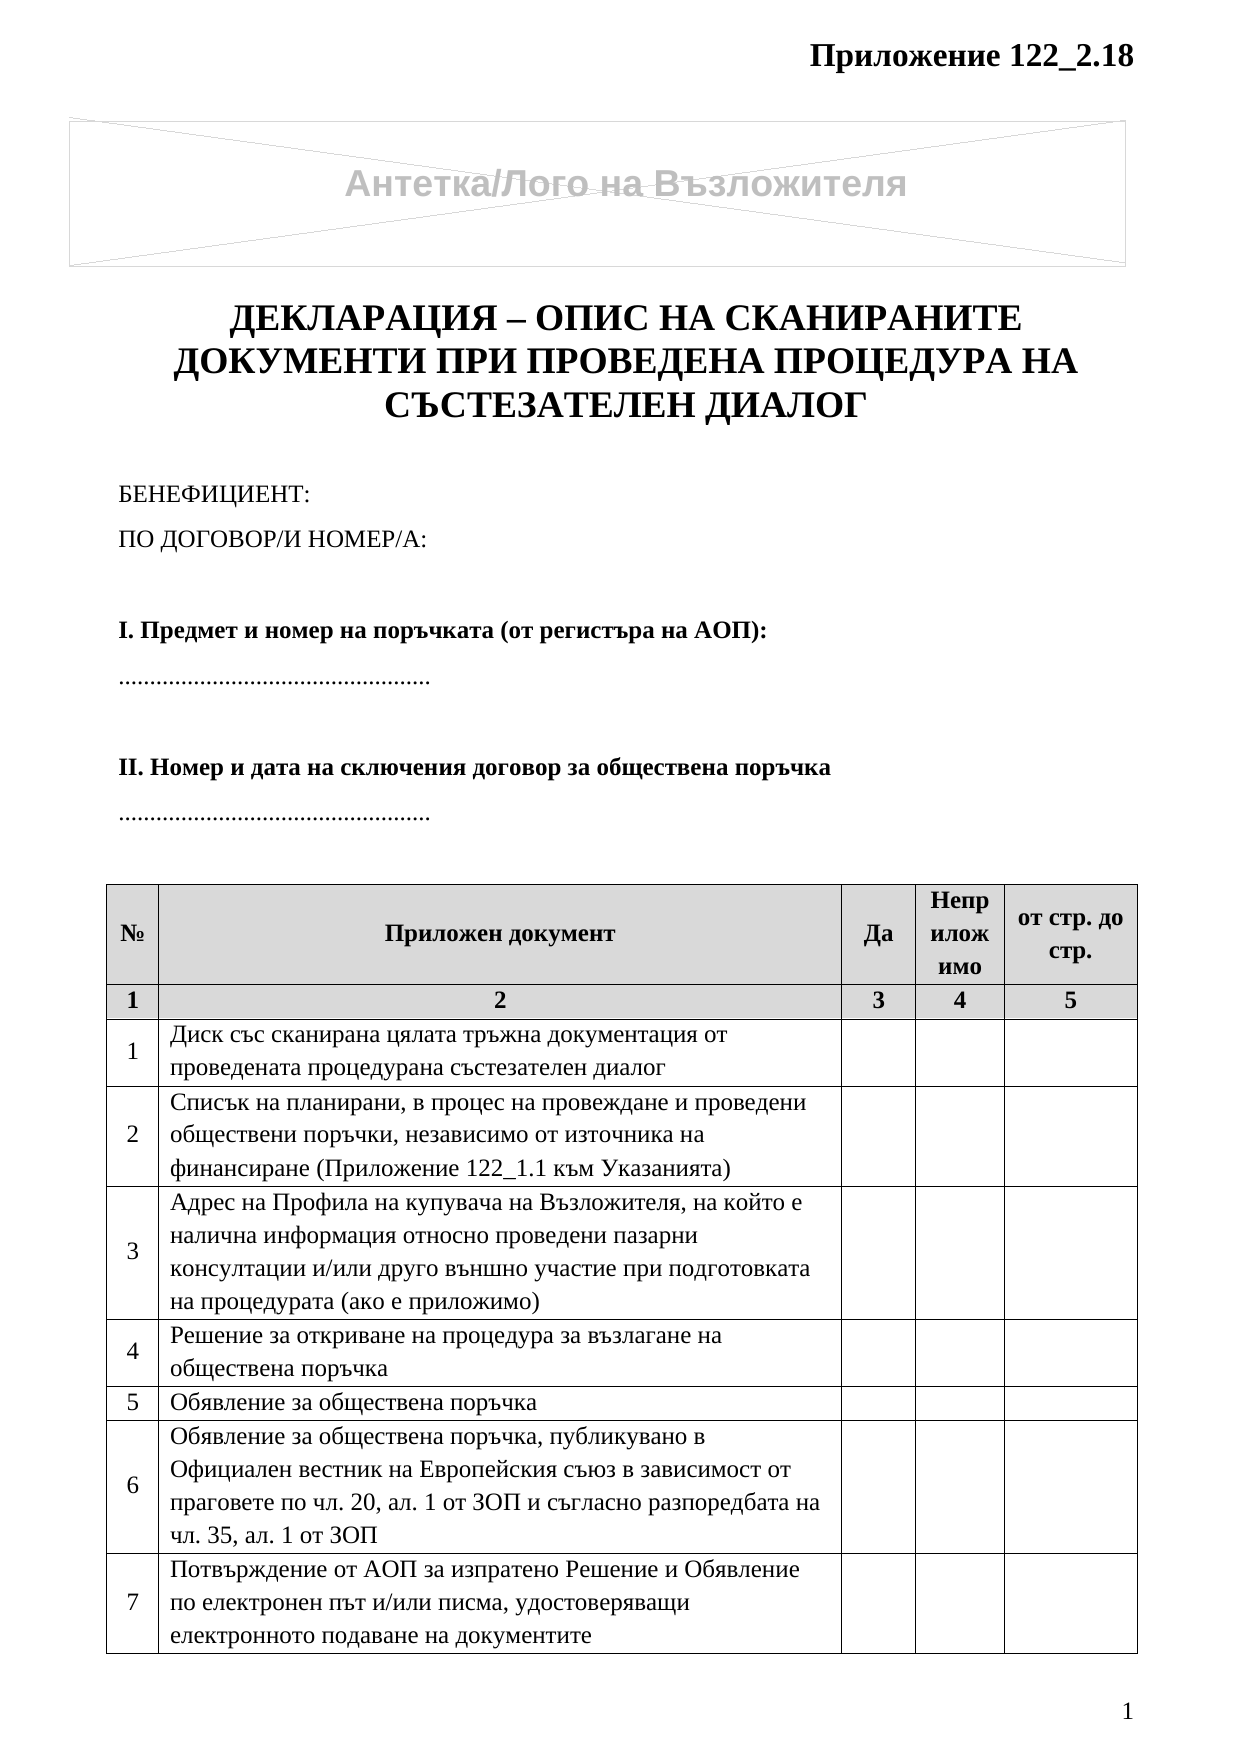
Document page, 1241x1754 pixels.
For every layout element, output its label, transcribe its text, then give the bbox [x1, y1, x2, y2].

table_cell 4 [916, 985, 1004, 1018]
table_cell [916, 1554, 1004, 1653]
table_header № [107, 885, 158, 984]
table_cell Потвърждение от АОП за изпратено Решение и Обявление по електронен път и/или писма, удостоверяващи електронното подаване на документите [159, 1554, 841, 1653]
text .................................................. [118, 797, 1134, 826]
table_cell [1005, 1421, 1137, 1553]
table_cell 4 [107, 1320, 158, 1386]
table_header Приложен документ [159, 885, 841, 984]
table_cell 2 [107, 1087, 158, 1186]
table_cell [916, 1020, 1004, 1086]
table_cell Обявление за обществена поръчка, публикувано в Официален вестник на Европейския съюз в зависимост от праговете по чл. 20, ал. 1 от ЗОП и съгласно разпоредбата на чл. 35, ал. 1 от ЗОП [159, 1421, 841, 1553]
text БЕНЕФИЦИЕНТ: [118, 479, 1134, 508]
table_cell Списък на планирани, в процес на провеждане и проведени обществени поръчки, независимо от източника на финансиране (Приложение 122_1.1 към Указанията) [159, 1087, 841, 1186]
table_cell [1005, 1554, 1137, 1653]
text .................................................. [118, 661, 1134, 690]
text ДЕКЛАРАЦИЯ – ОПИС НА СКАНИРАНИТЕ ДОКУМЕНТИ ПРИ ПРОВЕДЕНА ПРОЦЕДУРА НА СЪСТЕЗАТЕЛЕН ДИАЛОГ [118, 296, 1134, 425]
text ПО ДОГОВОР/И НОМЕР/А: [118, 524, 1134, 553]
table_cell [916, 1087, 1004, 1186]
table_cell [1005, 1387, 1137, 1420]
table_header Да [842, 885, 915, 984]
table_cell 7 [107, 1554, 158, 1653]
table_cell 5 [107, 1387, 158, 1420]
table_cell [1005, 1187, 1137, 1319]
table_cell 3 [107, 1187, 158, 1319]
table_cell Диск със сканирана цялата тръжна документация от проведената процедурана състезателен диалог [159, 1020, 841, 1086]
table_cell Адрес на Профила на купувача на Възложителя, на който е налична информация относно проведени пазарни консултации и/или друго външно участие при подготовката на процедурата (ако е приложимо) [159, 1187, 841, 1319]
table_cell 3 [842, 985, 915, 1018]
text ІІ. Номер и дата на сключения договор за обществена поръчка [118, 752, 1134, 781]
table_cell [842, 1187, 915, 1319]
table_cell Обявление за обществена поръчка [159, 1387, 841, 1420]
table_cell [842, 1554, 915, 1653]
table_cell 2 [159, 985, 841, 1018]
table_cell [1005, 1320, 1137, 1386]
table_header от стр. до стр. [1005, 885, 1137, 984]
table_header Неприложимо [916, 885, 1004, 984]
text Антетка/Лого на Възложителя [118, 162, 1134, 205]
table_cell [842, 1421, 915, 1553]
table_cell 1 [107, 985, 158, 1018]
table_cell 6 [107, 1421, 158, 1553]
table_cell [842, 1387, 915, 1420]
table_cell [842, 1320, 915, 1386]
table_cell Решение за откриване на процедура за възлагане на обществена поръчка [159, 1320, 841, 1386]
table_cell [842, 1020, 915, 1086]
table_cell 1 [107, 1020, 158, 1086]
table_cell [916, 1387, 1004, 1420]
table_cell [916, 1320, 1004, 1386]
table_cell [916, 1187, 1004, 1319]
table_cell [842, 1087, 915, 1186]
table_cell [916, 1421, 1004, 1553]
text I. Предмет и номер на поръчката (от регистъра на АОП): [118, 615, 1134, 644]
table_cell 5 [1005, 985, 1137, 1018]
table_cell [1005, 1087, 1137, 1186]
table_cell [1005, 1020, 1137, 1086]
